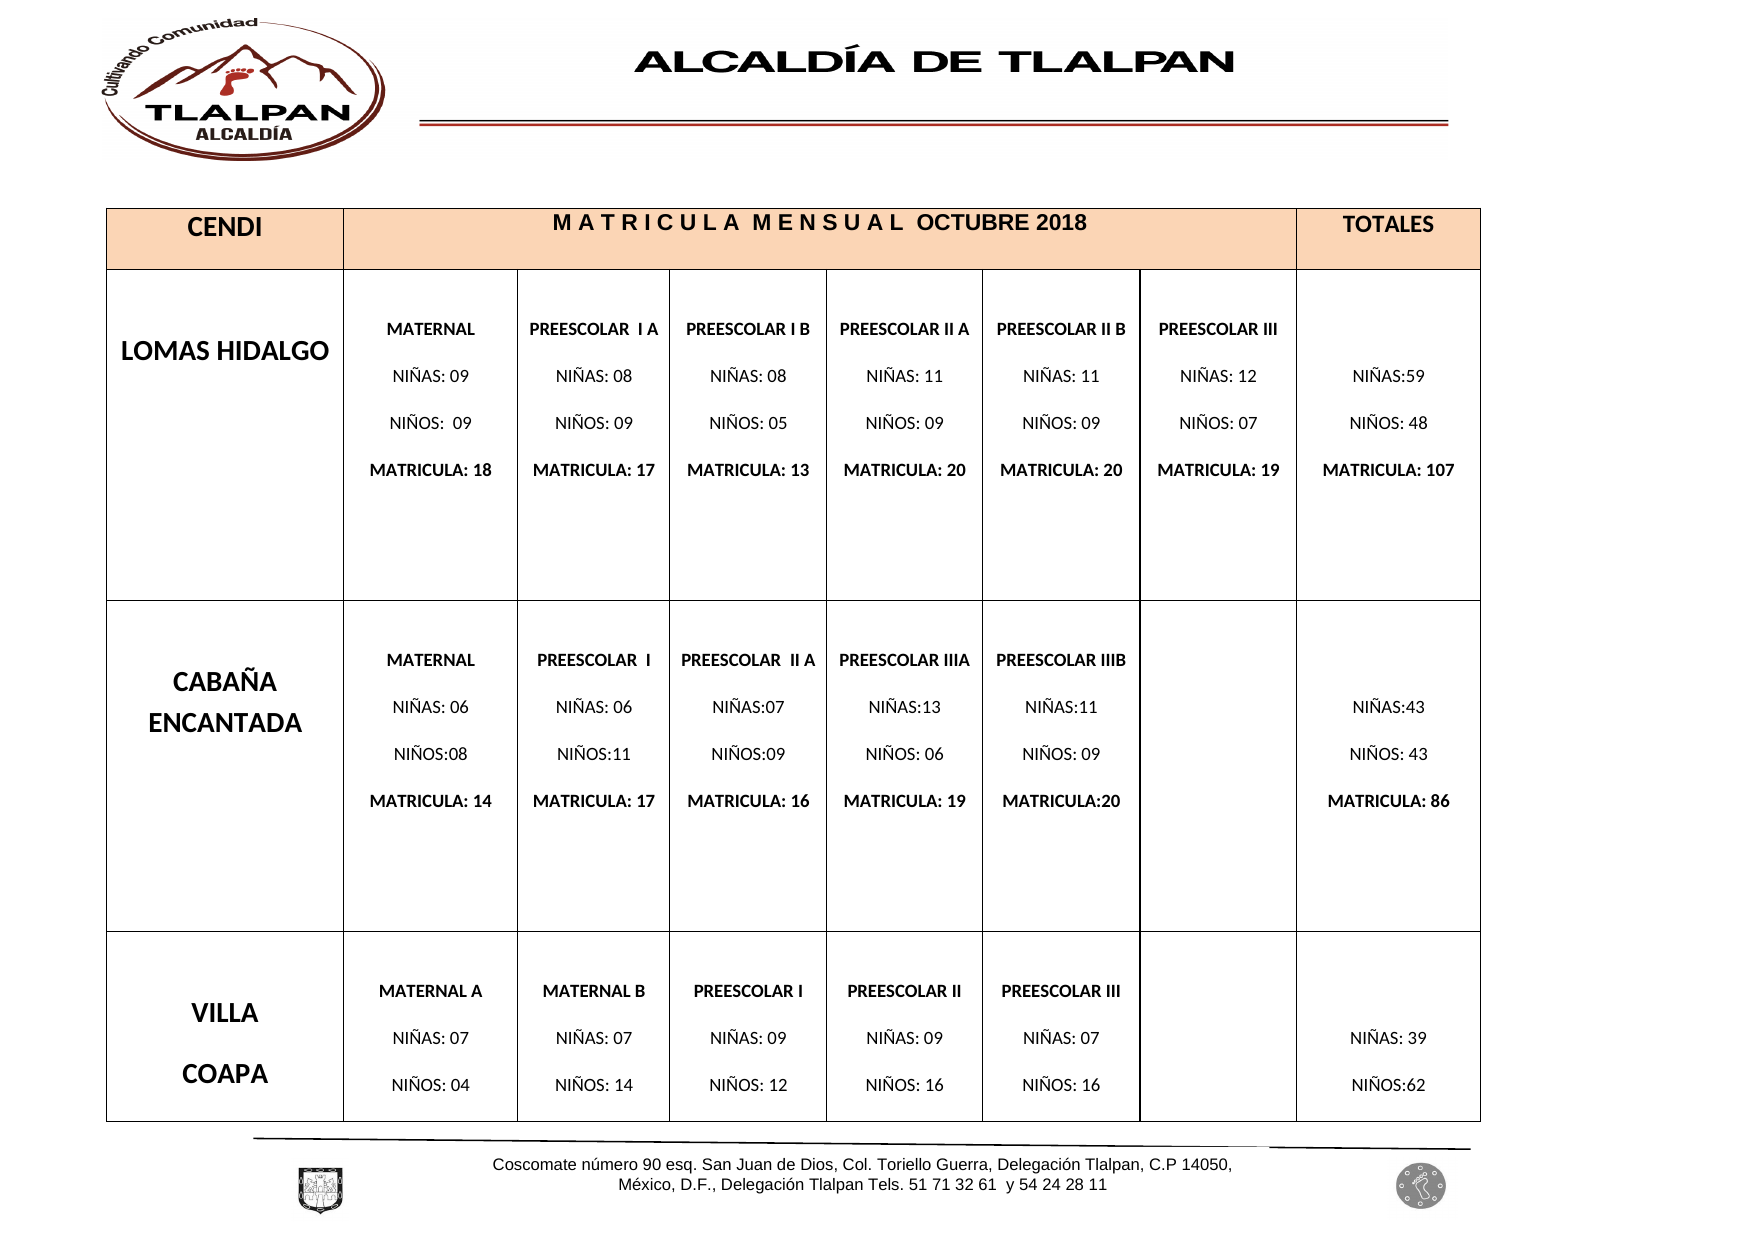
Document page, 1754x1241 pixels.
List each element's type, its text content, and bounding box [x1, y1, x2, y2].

picture [1386, 1157, 1459, 1220]
table_cell PREESCOLAR IIIA NIÑAS:13 NIÑOS: 06 MATRICULA: 19 [827, 601, 982, 931]
table_cell LOMAS HIDALGO [107, 270, 343, 600]
table_cell MATERNAL NIÑAS: 09 NIÑOS: 09 MATRICULA: 18 [344, 270, 517, 600]
table_cell PREESCOLAR I NIÑAS: 06 NIÑOS:11 MATRICULA: 17 [518, 601, 669, 931]
table_cell MATERNAL B NIÑAS: 07 NIÑOS: 14 MATRICULA: 21 [518, 932, 669, 1121]
table_cell PREESCOLAR II NIÑAS: 09 NIÑOS: 16 MATRICULA: 25 [827, 932, 982, 1121]
table_cell PREESCOLAR IIIB NIÑAS:11 NIÑOS: 09 MATRICULA:20 [983, 601, 1139, 931]
table_header TOTALES [1297, 209, 1480, 269]
table_cell PREESCOLAR II A NIÑAS: 11 NIÑOS: 09 MATRICULA: 20 [827, 270, 982, 600]
table_header M A T R I C U L A M E N S U A L OCTUBRE 2018 [344, 209, 1296, 269]
table_cell MATERNAL A NIÑAS: 07 NIÑOS: 04 MATRICULA: 11 [344, 932, 517, 1121]
table_cell CABAÑA ENCANTADA [107, 601, 343, 931]
table_cell NIÑAS: 39 NIÑOS:62 MATRICULA: 101 [1297, 932, 1480, 1121]
table_cell PREESCOLAR III NIÑAS: 12 NIÑOS: 07 MATRICULA: 19 [1141, 270, 1296, 600]
table_cell PREESCOLAR I B NIÑAS: 08 NIÑOS: 05 MATRICULA: 13 [670, 270, 826, 600]
table_cell NIÑAS:43 NIÑOS: 43 MATRICULA: 86 [1297, 601, 1480, 931]
table_cell NIÑAS:59 NIÑOS: 48 MATRICULA: 107 [1297, 270, 1480, 600]
table_cell MATERNAL NIÑAS: 06 NIÑOS:08 MATRICULA: 14 [344, 601, 517, 931]
table_cell PREESCOLAR II B NIÑAS: 11 NIÑOS: 09 MATRICULA: 20 [983, 270, 1139, 600]
table_cell PREESCOLAR III NIÑAS: 07 NIÑOS: 16 MATRICULA: 26 [983, 932, 1139, 1121]
table_cell PREESCOLAR II A NIÑAS:07 NIÑOS:09 MATRICULA: 16 [670, 601, 826, 931]
picture [291, 1158, 349, 1222]
table_header CENDI [107, 209, 343, 269]
table_cell VILLA COAPA [107, 932, 343, 1121]
table_cell PREESCOLAR I NIÑAS: 09 NIÑOS: 12 MATRICULA: 21 [670, 932, 826, 1121]
picture [101, 18, 1449, 161]
table_cell PREESCOLAR I A NIÑAS: 08 NIÑOS: 09 MATRICULA: 17 [518, 270, 669, 600]
table_cell [1141, 932, 1296, 1121]
table_cell [1141, 601, 1296, 931]
